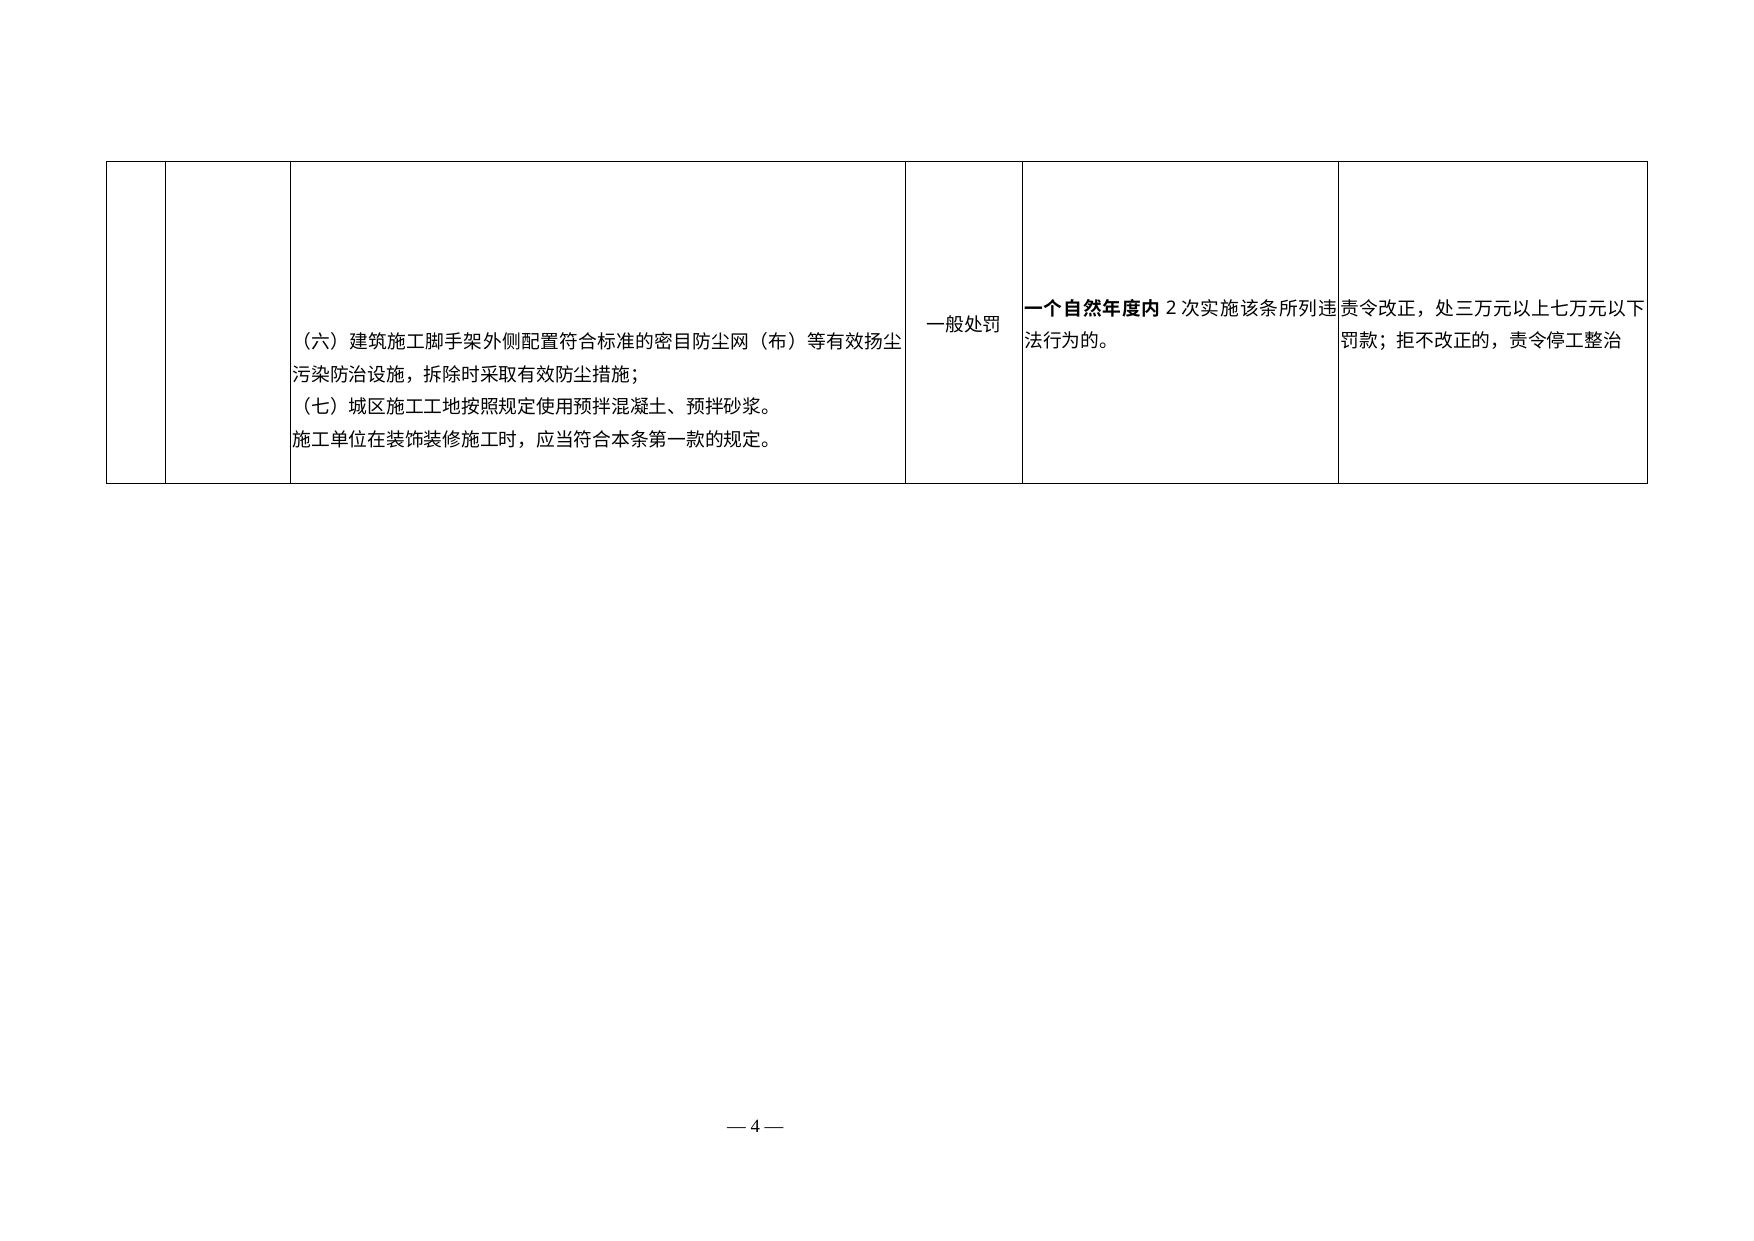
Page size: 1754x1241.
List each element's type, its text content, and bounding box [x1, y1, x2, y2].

table_cell 一个自然年度内2次实施该条所列违法行为的。 [1023, 162, 1338, 483]
table_cell 一般处罚 [906, 162, 1022, 483]
table_cell 责令改正，处三万元以上七万元以下罚款；拒不改正的，责令停工整治 [1339, 162, 1647, 483]
